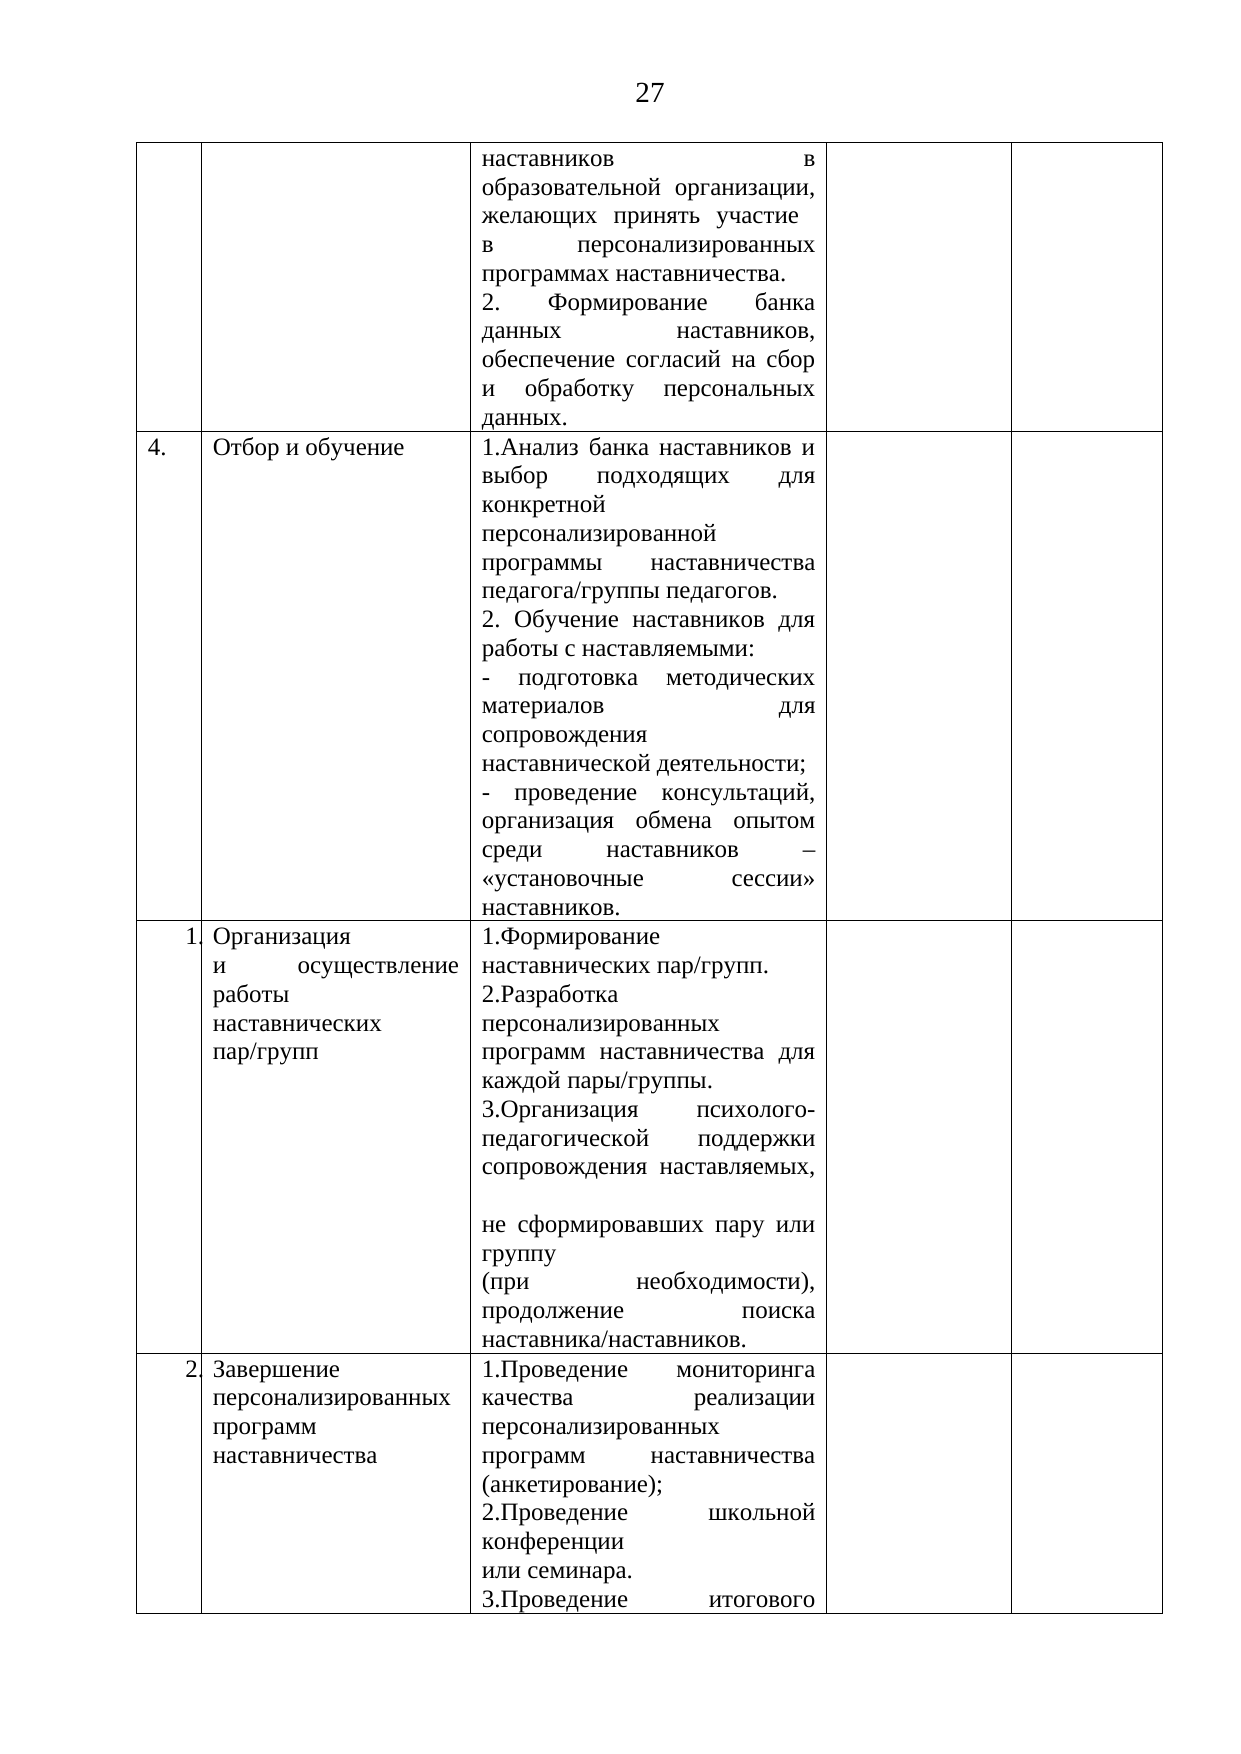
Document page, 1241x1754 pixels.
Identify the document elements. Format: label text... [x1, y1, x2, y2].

table_cell [137, 143, 201, 431]
table_cell [137, 921, 201, 1353]
table_cell [827, 921, 1011, 1353]
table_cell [202, 143, 470, 431]
table_cell [827, 432, 1011, 920]
table_cell 1.Формирование наставнических пар/групп. 2.Разработка персонализированных программ наставничества для каждой пары/группы. 3.Организация психолого-педагогической поддержки сопровождения наставляемых, не сформировавших пару или группу (при необходимости), продолжение поиска наставника/наставников. [471, 921, 826, 1353]
table_cell Организация и осуществление работы наставнических пар/групп [202, 921, 470, 1353]
table_cell [137, 432, 201, 920]
table_cell [1012, 143, 1162, 431]
table_cell [1012, 1354, 1162, 1612]
table_cell [137, 1354, 201, 1612]
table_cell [471, 1354, 826, 1612]
table_cell Отбор и обучение [202, 432, 470, 920]
table_cell [1012, 432, 1162, 920]
table_cell [827, 1354, 1011, 1612]
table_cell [471, 143, 826, 431]
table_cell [202, 1354, 470, 1612]
table_cell [1012, 921, 1162, 1353]
table_cell 1.Анализ банка наставников и выбор подходящих для конкретной персонализированной программы наставничества педагога/группы педагогов. 2. Обучение наставников для работы с наставляемыми: - подготовка методических материалов для сопровождения наставнической деятельности; - проведение консультаций, организация обмена опытом среди наставников – «установочные сессии» наставников. [471, 432, 826, 920]
table_cell [827, 143, 1011, 431]
